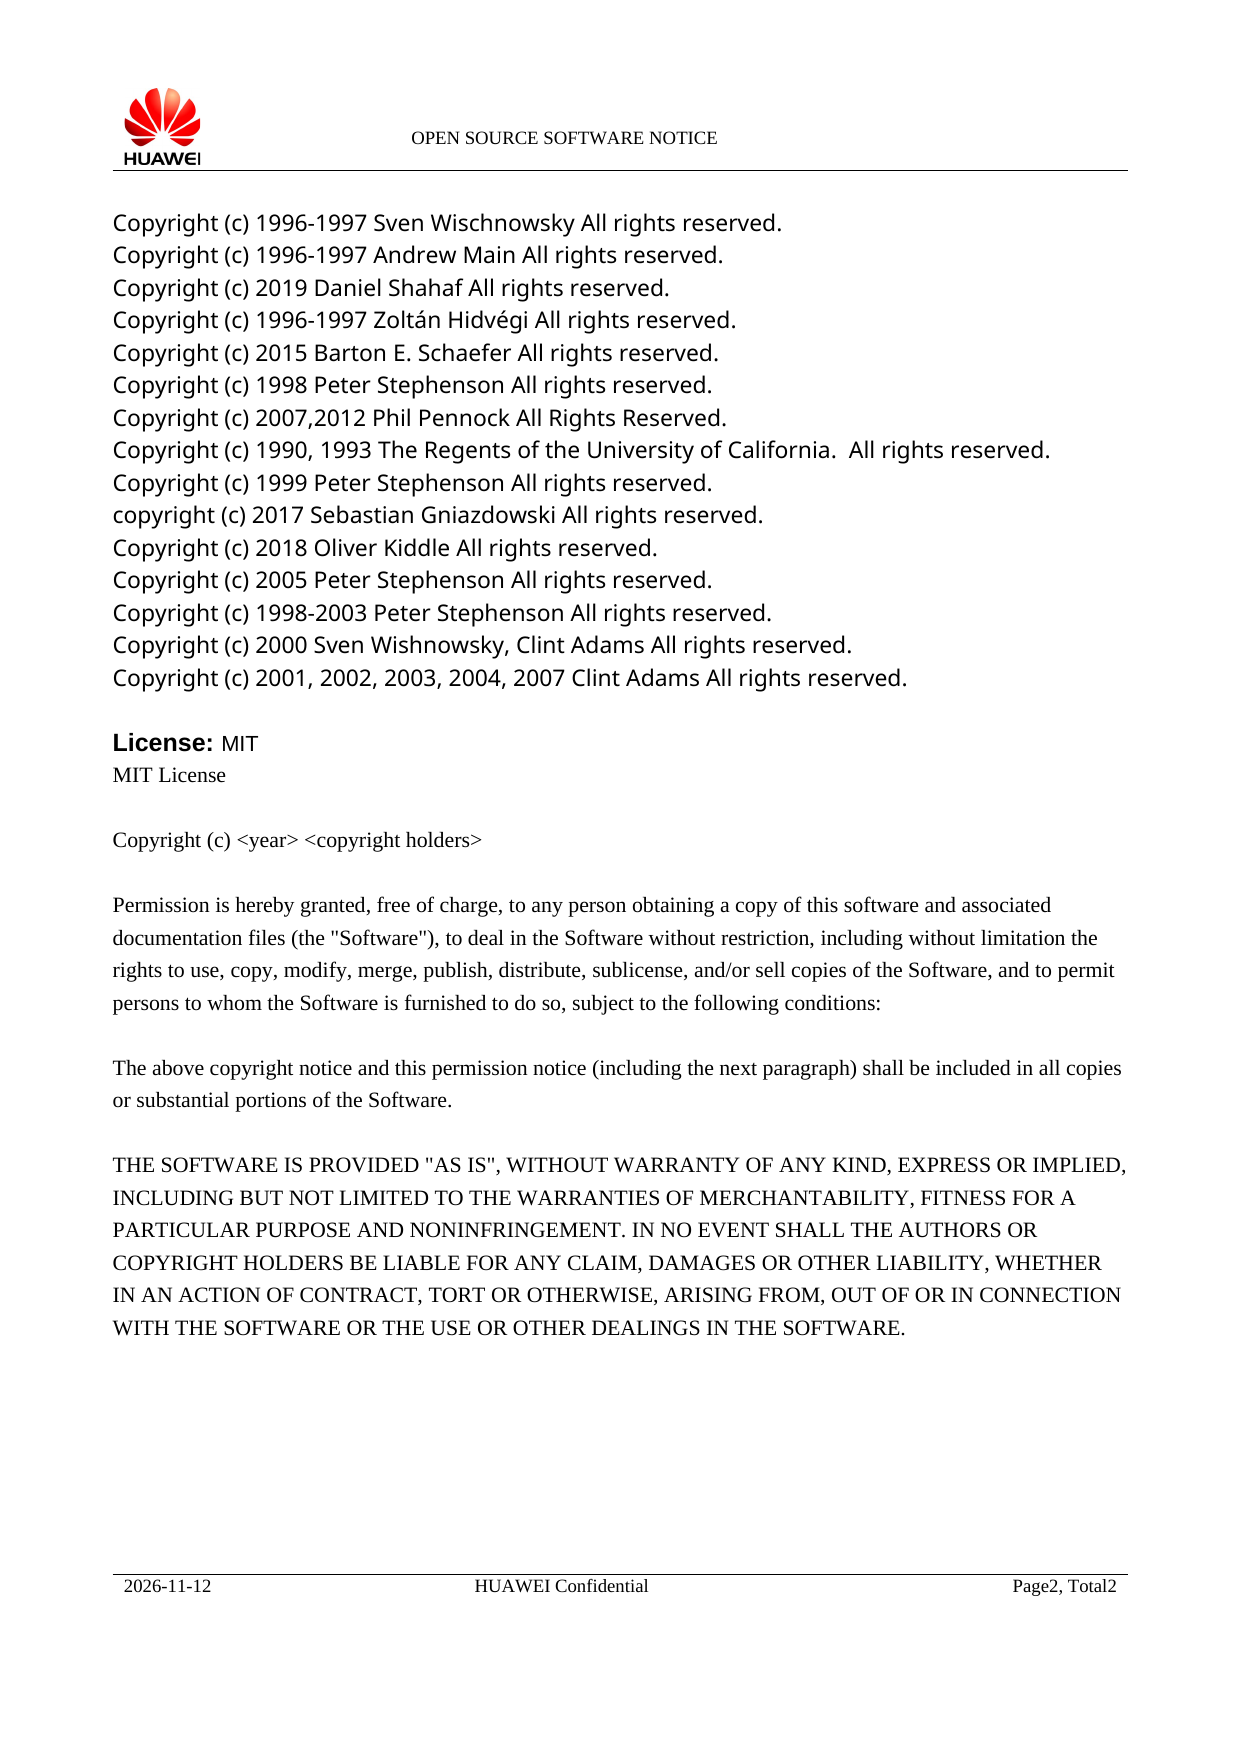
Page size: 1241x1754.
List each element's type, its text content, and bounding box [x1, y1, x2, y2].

picture [124, 88, 201, 165]
text MIT License Copyright (c) <year> <copyright holders> Permission is hereby granted, free of charge, to any person obtaining a copy of this software and associated documentation files (the "Software"), to deal in the Software without restriction, including without limitation the rights to use, copy, modify, merge, publish, distribute, sublicense, and/or sell copies of the Software, and to permit persons to whom the Software is furnished to do so, subject to the following conditions: The above copyright notice and this permission notice (including the next paragraph) shall be included in all copies or substantial portions of the Software. THE SOFTWARE IS PROVIDED "AS IS", WITHOUT WARRANTY OF ANY KIND, EXPRESS OR IMPLIED, INCLUDING BUT NOT LIMITED TO THE WARRANTIES OF MERCHANTABILITY, FITNESS FOR A PARTICULAR PURPOSE AND NONINFRINGEMENT. IN NO EVENT SHALL THE AUTHORS OR COPYRIGHT HOLDERS BE LIABLE FOR ANY CLAIM, DAMAGES OR OTHER LIABILITY, WHETHER IN AN ACTION OF CONTRACT, TORT OR OTHERWISE, ARISING FROM, OUT OF OR IN CONNECTION WITH THE SOFTWARE OR THE USE OR OTHER DEALINGS IN THE SOFTWARE. [112, 759, 1128, 1344]
text License: MIT [112, 726, 1128, 759]
